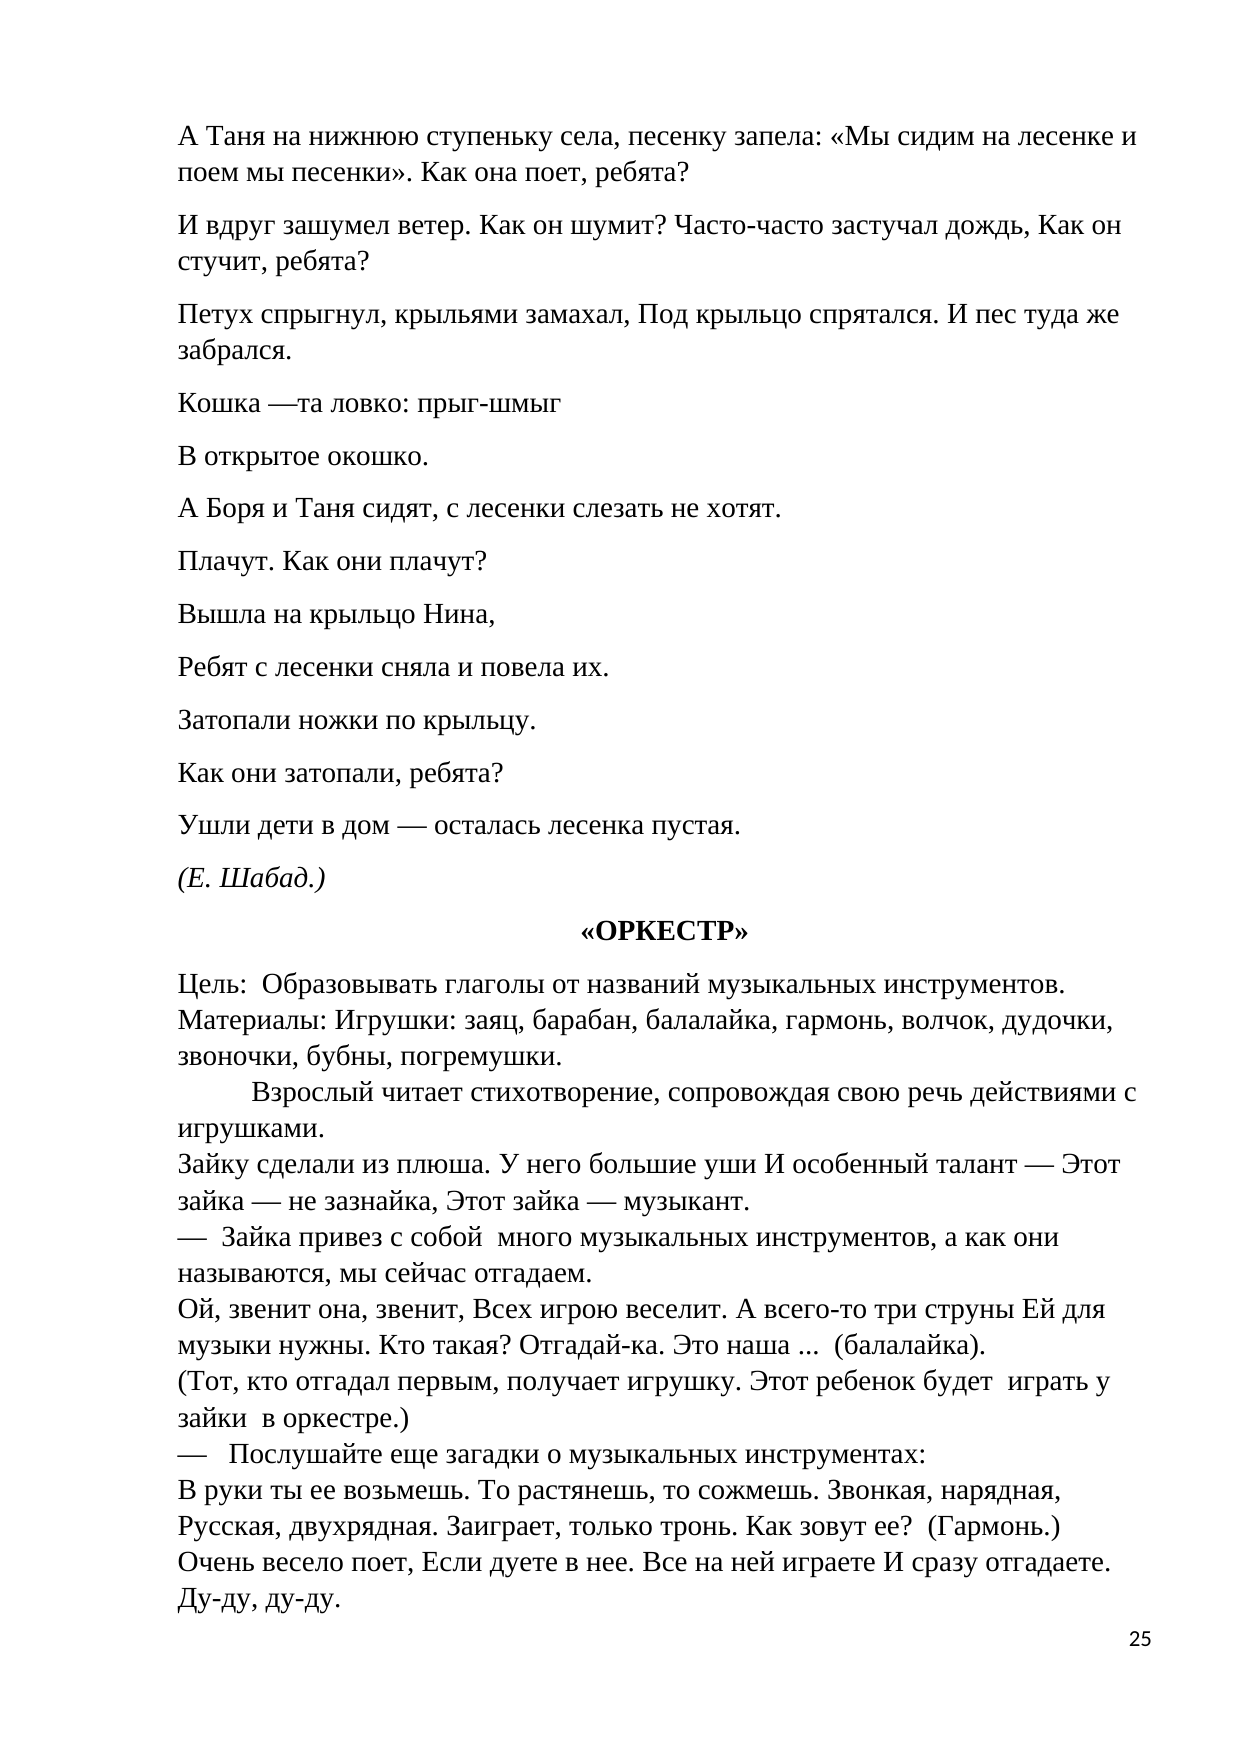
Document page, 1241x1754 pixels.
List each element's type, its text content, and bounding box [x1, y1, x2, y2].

text — Послушайте еще загадки о музыкальных инструментах: [177, 1436, 1152, 1469]
text Ребят с лесенки сняла и повела их. [177, 649, 1152, 683]
text (Тот, кто отгадал первым, получает игрушку. Этот ребенок будет играть у зайки в оркестре.) [177, 1363, 1152, 1433]
text Ой, звенит она, звенит, Всех игрою веселит. А всего-то три струны Ей для музыки нужны. Кто такая? Отгадай-ка. Это наша ... (балалайка). [177, 1291, 1152, 1361]
text (Е. Шабад.) [177, 860, 1152, 894]
text Очень весело поет, Если дуете в нее. Все на ней играете И сразу отгадаете. Ду-ду, ду-ду. [177, 1544, 1152, 1614]
text А Таня на нижнюю ступеньку села, песенку запела: «Мы сидим на лесенке и поем мы песенки». Как она поет, ребята? [177, 118, 1152, 188]
text Взрослый читает стихотворение, сопровождая свою речь действиями с игрушками. [177, 1074, 1152, 1144]
text Кошка —та ловко: прыг-шмыг [177, 385, 1152, 418]
text Материалы: Игрушки: заяц, барабан, балалайка, гармонь, волчок, дудочки, звоночки, бубны, погремушки. [177, 1002, 1152, 1072]
text Петух спрыгнул, крыльями замахал, Под крыльцо спрятался. И пес туда же забрался. [177, 296, 1152, 366]
text Как они затопали, ребята? [177, 755, 1152, 788]
text В руки ты ее возьмешь. То растянешь, то сожмешь. Звонкая, нарядная, Русская, двухрядная. Заиграет, только тронь. Как зовут ее? (Гармонь.) [177, 1472, 1152, 1542]
text Вышла на крыльцо Нина, [177, 596, 1152, 630]
text Плачут. Как они плачут? [177, 543, 1152, 577]
text В открытое окошко. [177, 438, 1152, 471]
text Зайку сделали из плюша. У него большие уши И особенный талант — Этот зайка — не зазнайка, Этот зайка — музыкант. [177, 1147, 1152, 1216]
text Затопали ножки по крыльцу. [177, 702, 1152, 735]
text «ОРКЕСТР» [177, 913, 1152, 947]
text Ушли дети в дом — осталась лесенка пустая. [177, 807, 1152, 841]
text А Боря и Таня сидят, с лесенки слезать не хотят. [177, 491, 1152, 524]
text — Зайка привез с собой много музыкальных инструментов, а как они называются, мы сейчас отгадаем. [177, 1219, 1152, 1289]
text Цель: Образовывать глаголы от названий музыкальных инструментов. [177, 966, 1152, 999]
text И вдруг зашумел ветер. Как он шумит? Часто-часто застучал дождь, Как он стучит, ребята? [177, 207, 1152, 277]
